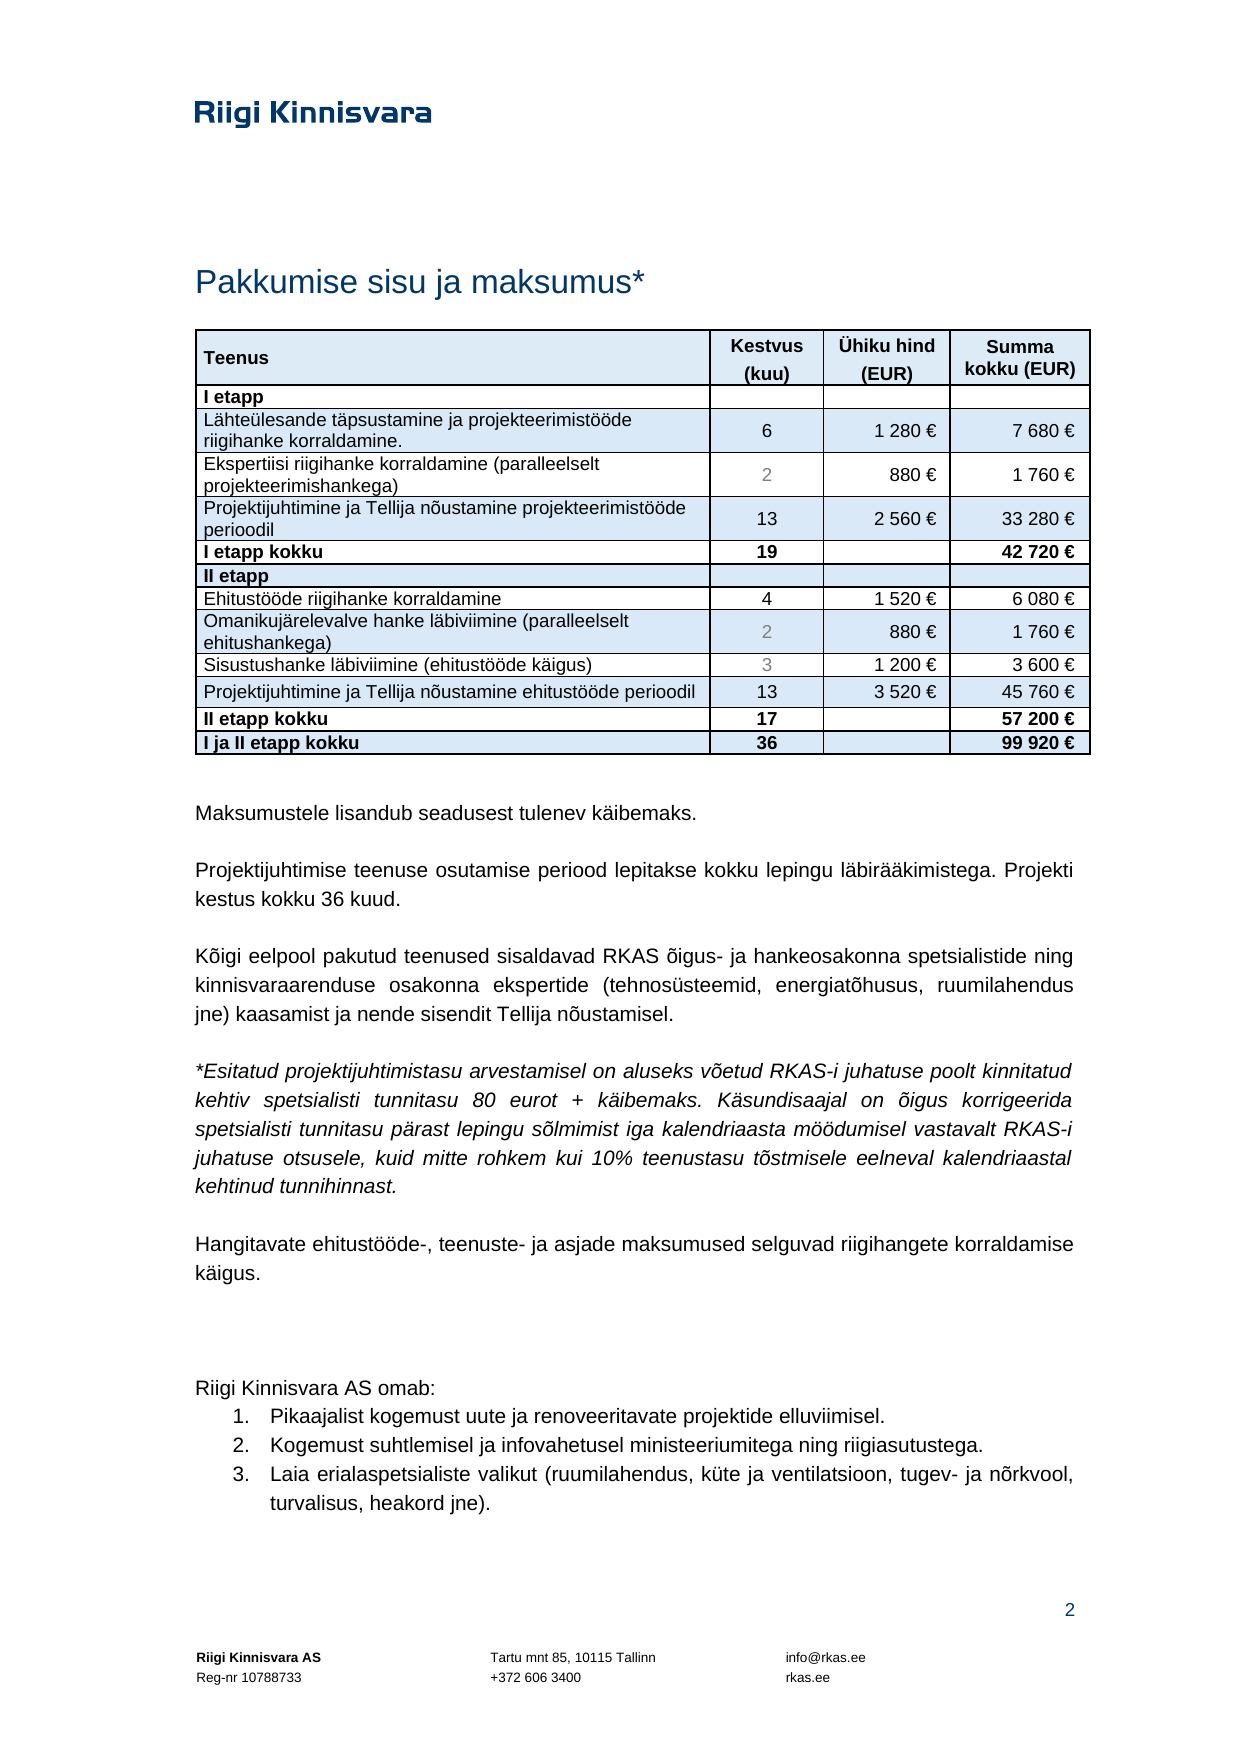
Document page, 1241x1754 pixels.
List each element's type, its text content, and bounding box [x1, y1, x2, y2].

table_cell 45 760 € [951, 677, 1089, 707]
table_header Ühiku hind [824, 331, 949, 360]
table_cell I ja II etapp kokku [197, 732, 709, 753]
table_cell 36 [711, 732, 823, 753]
table_cell 3 [711, 654, 823, 676]
table_cell 1 200 € [824, 654, 949, 676]
table_cell Omanikujärelevalve hanke läbiviimine (paralleelselt ehitushankega) [197, 610, 709, 653]
table_cell Lähteülesande täpsustamine ja projekteerimistööde riigihanke korraldamine. [197, 409, 709, 452]
table_cell [824, 541, 949, 563]
list Laia erialaspetsialiste valikut (ruumilahendus, küte ja ventilatsioon, tugev- ja nõrkvool, turvalisus, heakord jne). [232, 1462, 1075, 1514]
subtitle Pakkumise sisu ja maksumus* [195, 262, 1075, 300]
table_cell Ekspertiisi riigihanke korraldamine (paralleelselt projekteerimishankega) [197, 453, 709, 496]
text Maksumustele lisandub seadusest tulenev käibemaks. [195, 801, 1075, 824]
table_cell 57 200 € [951, 708, 1089, 729]
table_header Teenus [197, 331, 709, 384]
table_cell 880 € [824, 610, 949, 653]
table_cell 19 [711, 541, 823, 563]
table_cell 7 680 € [951, 409, 1089, 452]
table_cell 99 920 € [951, 732, 1089, 753]
list Pikaajalist kogemust uute ja renoveeritavate projektide elluviimisel. [232, 1404, 1075, 1428]
text Kõigi eelpool pakutud teenused sisaldavad RKAS õigus- ja hankeosakonna spetsialistide ning kinnisvaraarenduse osakonna ekspertide (tehnosüsteemid, energiatõhusus, ruumilahendus jne) kaasamist ja nende sisendit Tellija nõustamisel. [195, 944, 1075, 1026]
table_cell 1 280 € [824, 409, 949, 452]
list Kogemust suhtlemisel ja infovahetusel ministeeriumitega ning riigiasutustega. [232, 1433, 1075, 1457]
table_cell [824, 708, 949, 729]
table_cell 6 [711, 409, 823, 452]
table_cell [711, 565, 823, 586]
table_cell [824, 732, 949, 753]
table_cell (EUR) [824, 360, 949, 384]
table_cell [824, 386, 949, 408]
table_cell 6 080 € [951, 588, 1089, 609]
table_cell 880 € [824, 453, 949, 496]
table_cell 13 [711, 677, 823, 707]
table_cell [711, 386, 823, 408]
text Hangitavate ehitustööde-, teenuste- ja asjade maksumused selguvad riigihangete korraldamise käigus. [195, 1232, 1075, 1284]
table_cell 2 [711, 453, 823, 496]
table_cell 17 [711, 708, 823, 729]
table_cell 1 520 € [824, 588, 949, 609]
table_cell 3 520 € [824, 677, 949, 707]
table_cell [824, 565, 949, 586]
table_cell I etapp kokku [197, 541, 709, 563]
table_header Kestvus [711, 331, 823, 360]
table_cell 1 760 € [951, 610, 1089, 653]
text *Esitatud projektijuhtimistasu arvestamisel on aluseks võetud RKAS-i juhatuse poolt kinnitatud kehtiv spetsialisti tunnitasu 80 eurot + käibemaks. Käsundisaajal on õigus korrigeerida spetsialisti tunnitasu pärast lepingu sõlmimist iga kalendriaasta möödumisel vastavalt RKAS-i juhatuse otsusele, kuid mitte rohkem kui 10% teenustasu tõstmisele eelneval kalendriaastal kehtinud tunnihinnast. [195, 1059, 1075, 1198]
table_cell Ehitustööde riigihanke korraldamine [197, 588, 709, 609]
table_cell 2 560 € [824, 497, 949, 540]
table_cell [951, 565, 1089, 586]
text Projektijuhtimise teenuse osutamise periood lepitakse kokku lepingu läbirääkimistega. Projekti kestus kokku 36 kuud. [195, 858, 1075, 911]
table_cell II etapp kokku [197, 708, 709, 729]
table_cell 13 [711, 497, 823, 540]
table_cell 42 720 € [951, 541, 1089, 563]
table_cell I etapp [197, 386, 709, 408]
text Riigi Kinnisvara AS omab: [195, 1376, 1075, 1399]
table_cell Projektijuhtimine ja Tellija nõustamine ehitustööde perioodil [197, 677, 709, 707]
table_cell 1 760 € [951, 453, 1089, 496]
table_cell (kuu) [711, 360, 823, 384]
table_cell 4 [711, 588, 823, 609]
table_cell II etapp [197, 565, 709, 586]
table_cell 33 280 € [951, 497, 1089, 540]
table_cell 2 [711, 610, 823, 653]
table_header Summa kokku (EUR) [951, 331, 1089, 384]
table_cell Sisustushanke läbiviimine (ehitustööde käigus) [197, 654, 709, 676]
table_cell 3 600 € [951, 654, 1089, 676]
table_cell [951, 386, 1089, 408]
table_cell Projektijuhtimine ja Tellija nõustamine projekteerimistööde perioodil [197, 497, 709, 540]
